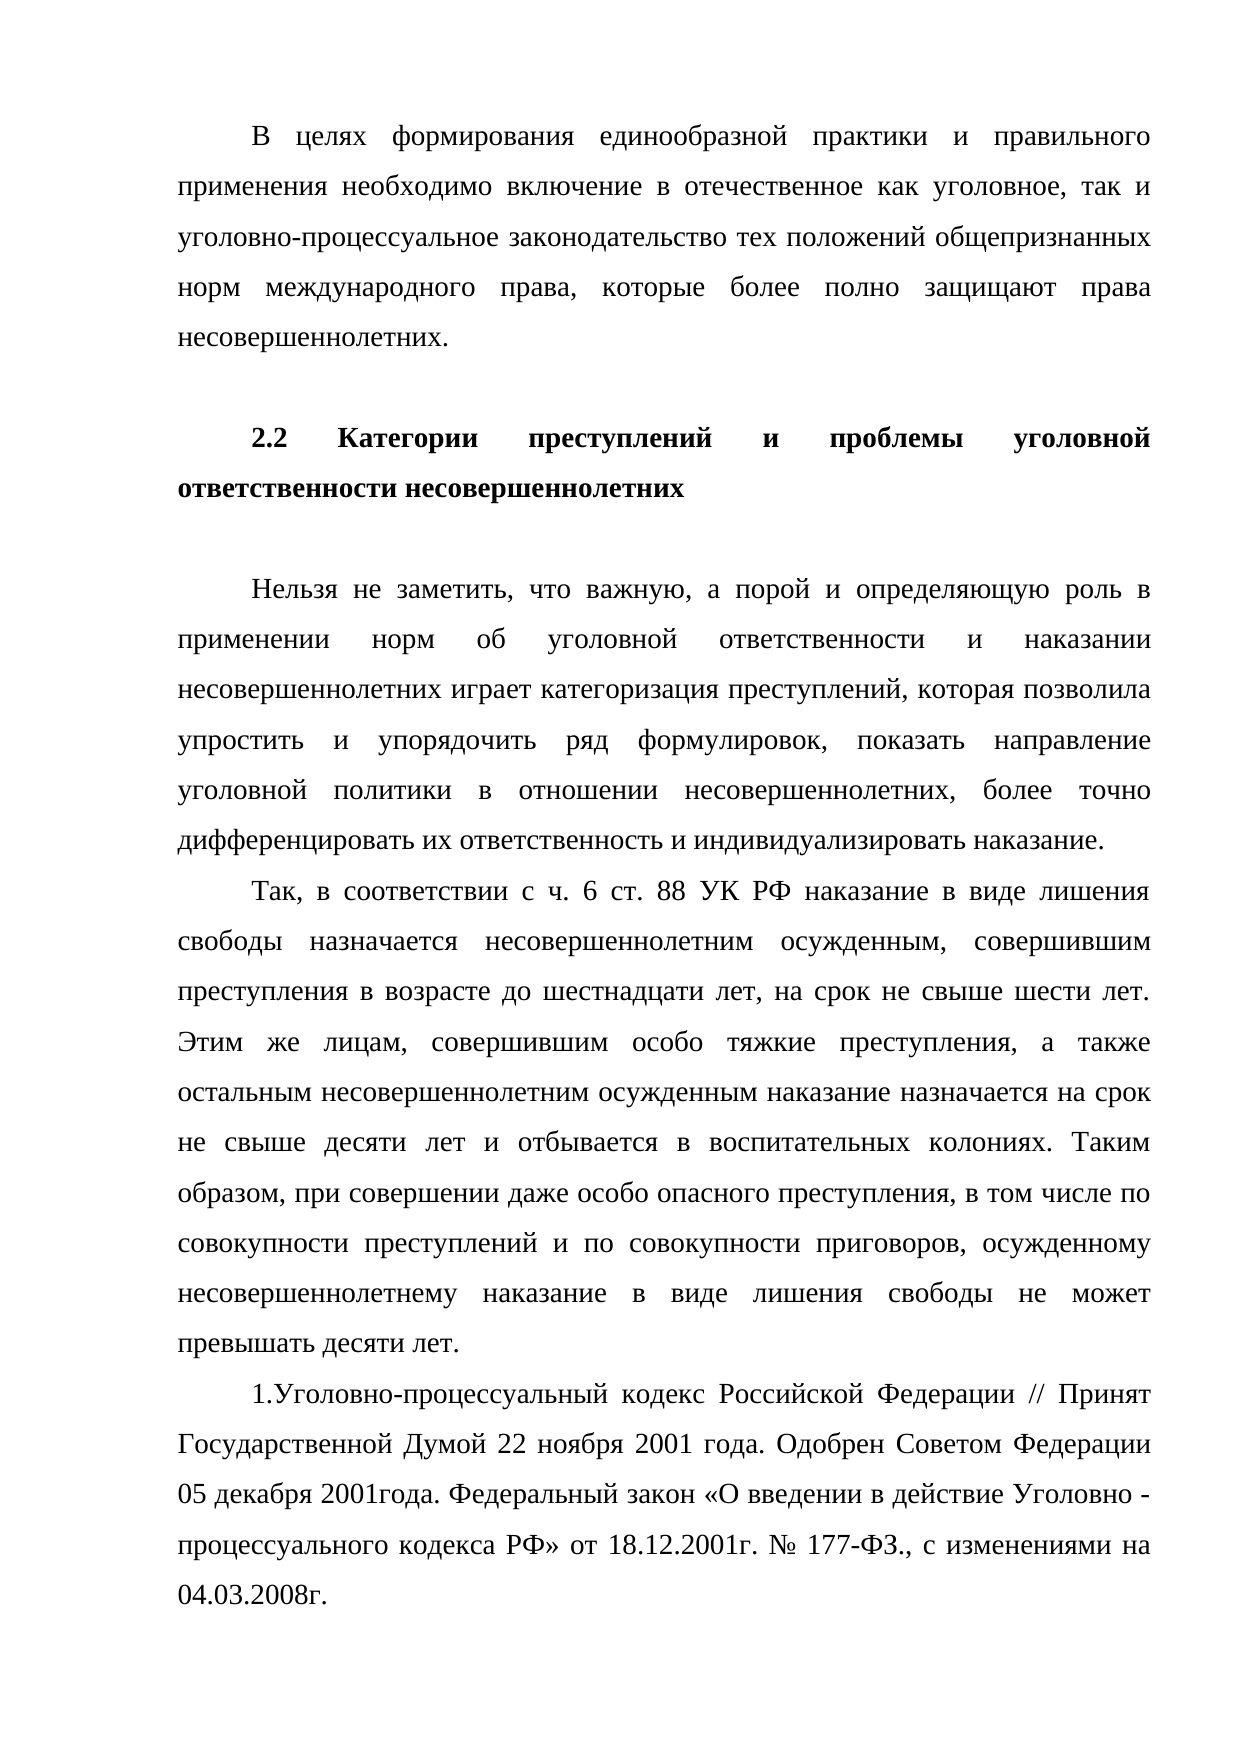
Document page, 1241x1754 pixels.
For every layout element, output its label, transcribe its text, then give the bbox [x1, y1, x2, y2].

text 1.Уголовно-процессуальный кодекс Российской Федерации // Принят Государственной Думой 22 ноября 2001 года. Одобрен Советом Федерации 05 декабря 2001года. Федеральный закон «О введении в действие Уголовно - процессуального кодекса РФ» от 18.12.2001г. № 177-ФЗ., с изменениями на 04.03.2008г. [177, 1376, 1152, 1611]
text 2.2 Категории преступлений и проблемы уголовной ответственности несовершеннолетних [177, 420, 1152, 504]
text В целях формирования единообразной практики и правильного применения необходимо включение в отечественное как уголовное, так и уголовно-процессуальное законодательство тех положений общепризнанных норм международного права, которые более полно защищают права несовершеннолетних. [177, 118, 1152, 353]
text Нельзя не заметить, что важную, а порой и определяющую роль в применении норм об уголовной ответственности и наказании несовершеннолетних играет категоризация преступлений, которая позволила упростить и упорядочить ряд формулировок, показать направление уголовной политики в отношении несовершеннолетних, более точно дифференцировать их ответственность и индивидуализировать наказание. [177, 571, 1152, 856]
text Так, в соответствии с ч. 6 ст. 88 УК РФ наказание в виде лишения свободы назначается несовершеннолетним осужденным, совершившим преступления в возрасте до шестнадцати лет, на срок не свыше шести лет. Этим же лицам, совершившим особо тяжкие преступления, а также остальным несовершеннолетним осужденным наказание назначается на срок не свыше десяти лет и отбывается в воспитательных колониях. Таким образом, при совершении даже особо опасного преступления, в том числе по совокупности преступлений и по совокупности приговоров, осужденному несовершеннолетнему наказание в виде лишения свободы не может превышать десяти лет. [177, 873, 1152, 1359]
